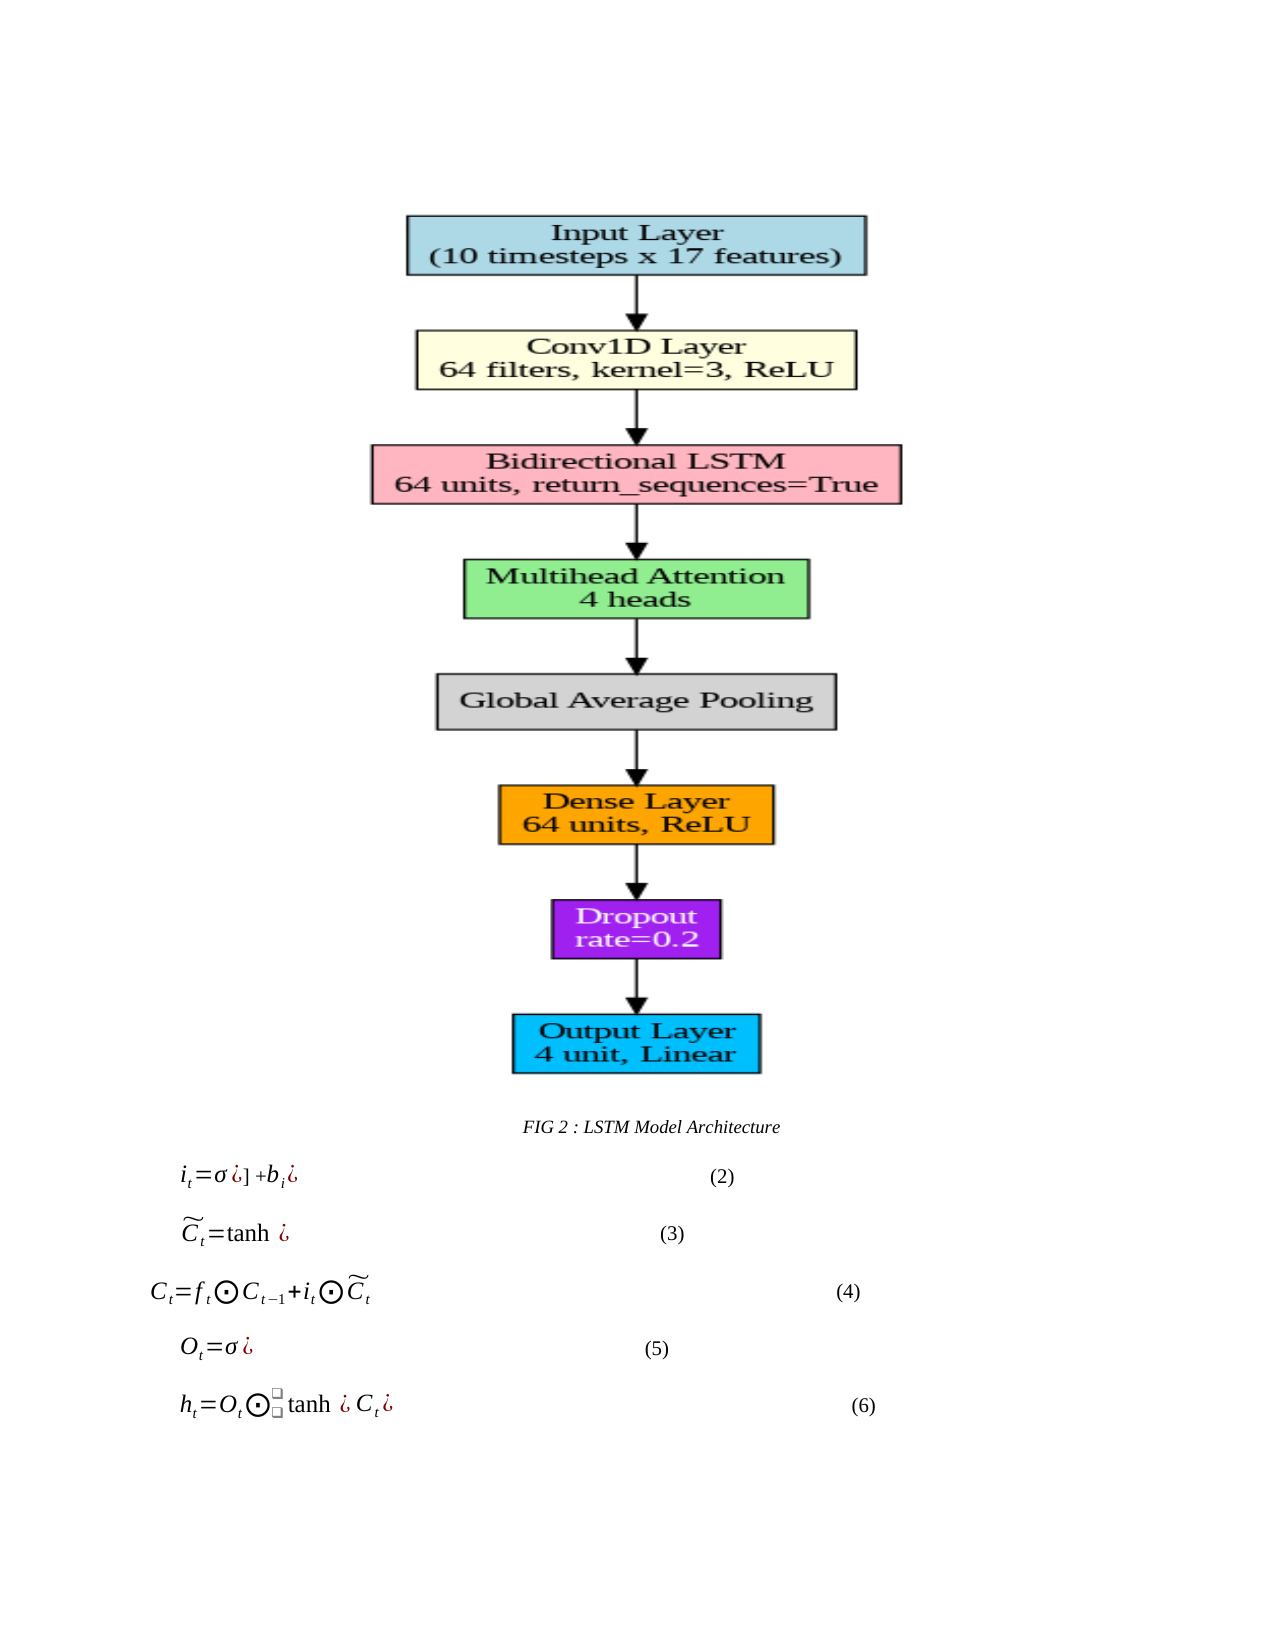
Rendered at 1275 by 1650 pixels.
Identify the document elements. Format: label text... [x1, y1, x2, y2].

picture [362, 211, 913, 1079]
text (5) [150, 1333, 1125, 1364]
text ] + (2) [150, 1161, 1125, 1192]
text (3) [150, 1216, 1125, 1250]
text FIG 2 : LSTM Model Architecture [150, 1116, 1125, 1137]
text (6) [150, 1388, 1125, 1422]
text (4) [150, 1274, 1125, 1308]
